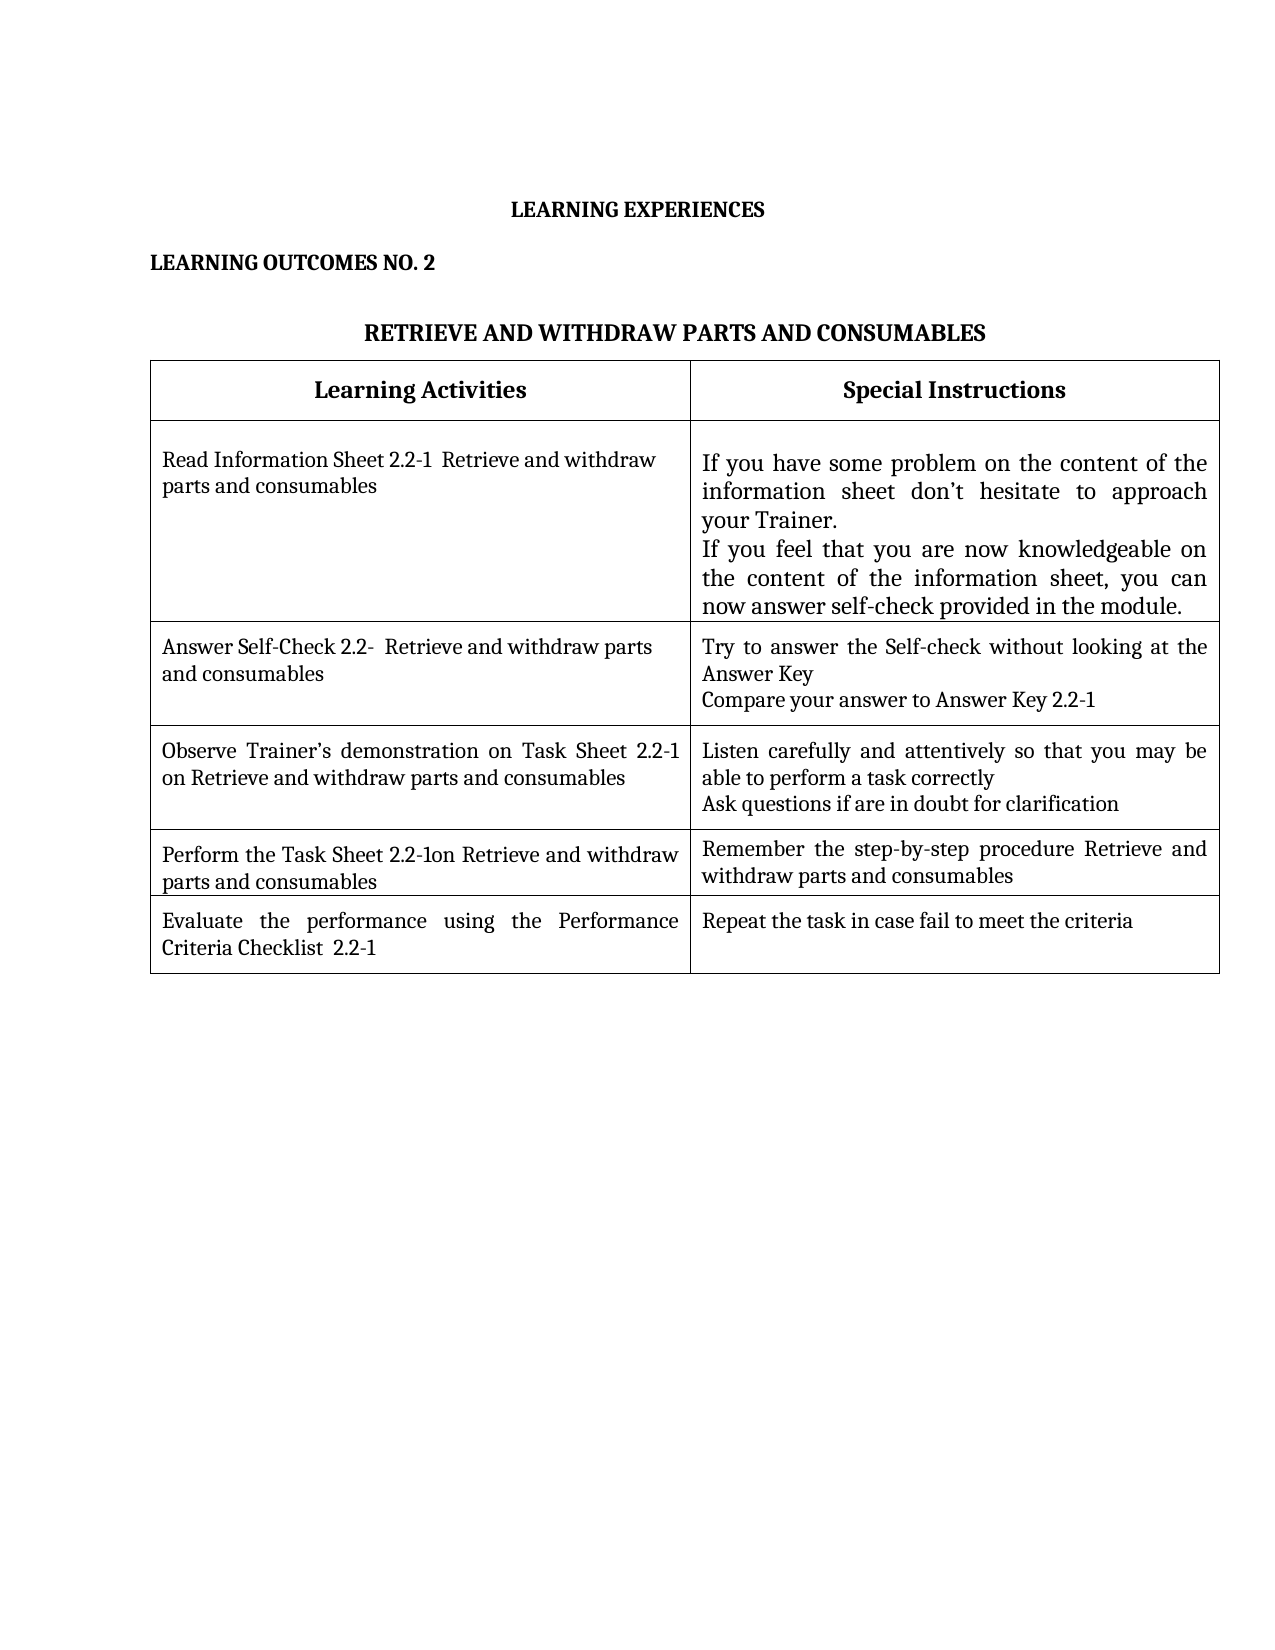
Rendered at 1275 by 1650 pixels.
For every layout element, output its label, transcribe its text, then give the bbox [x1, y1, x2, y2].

table_cell Read Information Sheet 2.2-1 Retrieve and withdraw parts and consumables [151, 421, 690, 621]
table_cell Repeat the task in case fail to meet the criteria [691, 896, 1219, 973]
table_cell Listen carefully and attentively so that you may be able to perform a task correctly Ask questions if are in doubt for clarification [691, 726, 1219, 829]
table_header Special Instructions [691, 361, 1219, 419]
text LEARNING EXPERIENCES [150, 197, 1125, 223]
table_cell Remember the step-by-step procedure Retrieve and withdraw parts and consumables [691, 830, 1219, 895]
text RETRIEVE AND WITHDRAW PARTS AND CONSUMABLES [225, 319, 1125, 347]
table_cell Try to answer the Self-check without looking at the Answer Key Compare your answer to Answer Key 2.2-1 [691, 622, 1219, 725]
table_cell Observe Trainer’s demonstration on Task Sheet 2.2-1 on Retrieve and withdraw parts and consumables [151, 726, 690, 829]
table_cell Evaluate the performance using the Performance Criteria Checklist 2.2-1 [151, 896, 690, 973]
table_cell Answer Self-Check 2.2- Retrieve and withdraw parts and consumables [151, 622, 690, 725]
table_header Learning Activities [151, 361, 690, 419]
table_cell Perform the Task Sheet 2.2-1on Retrieve and withdraw parts and consumables [151, 830, 690, 895]
table_cell If you have some problem on the content of the information sheet don’t hesitate to approach your Trainer. If you feel that you are now knowledgeable on the content of the information sheet, you can now answer self-check provided in the module. [691, 421, 1219, 621]
text LEARNING OUTCOMES NO. 2 [150, 249, 1125, 276]
